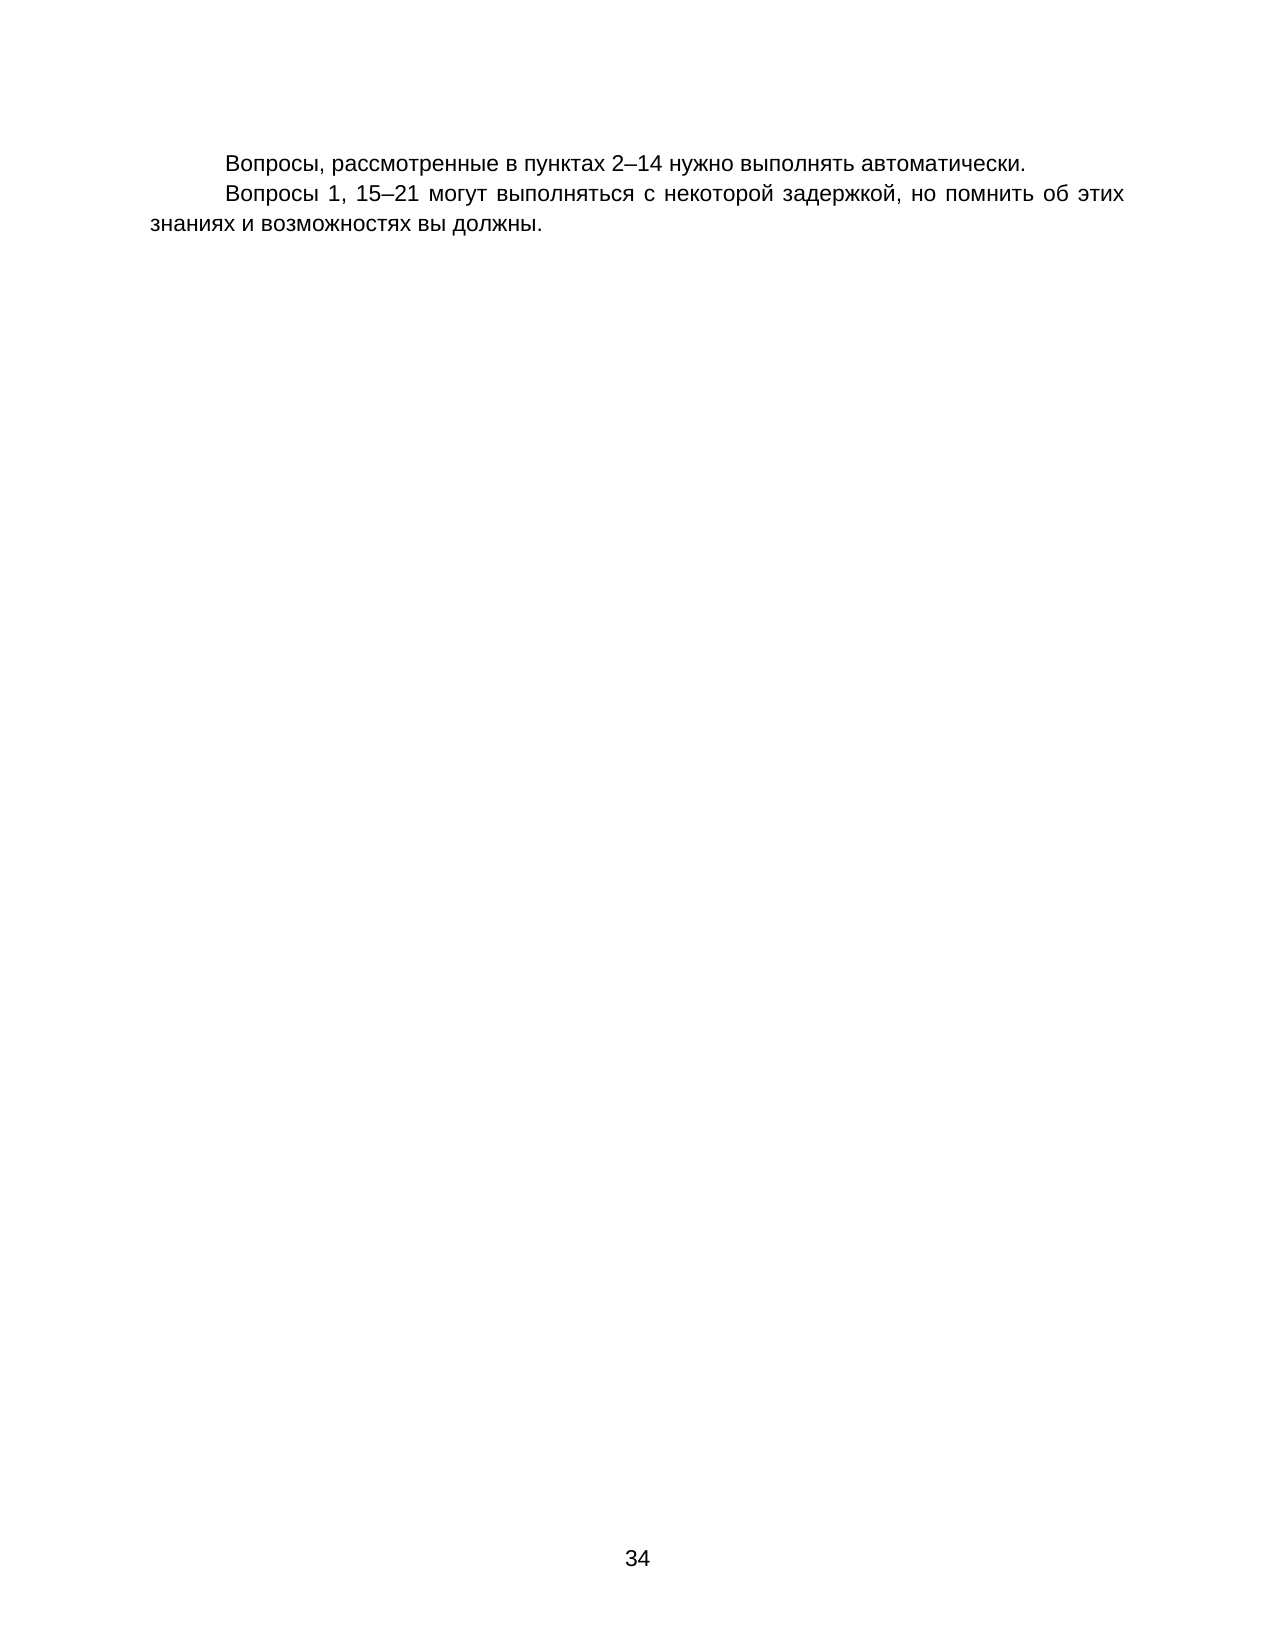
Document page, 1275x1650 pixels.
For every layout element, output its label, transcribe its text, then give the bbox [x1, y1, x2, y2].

text Вопросы, рассмотренные в пунктах 2–14 нужно выполнять автоматически. [150, 150, 1125, 176]
text Вопросы 1, 15–21 могут выполняться с некоторой задержкой, но помнить об этих знаниях и возможностях вы должны. [150, 180, 1125, 237]
